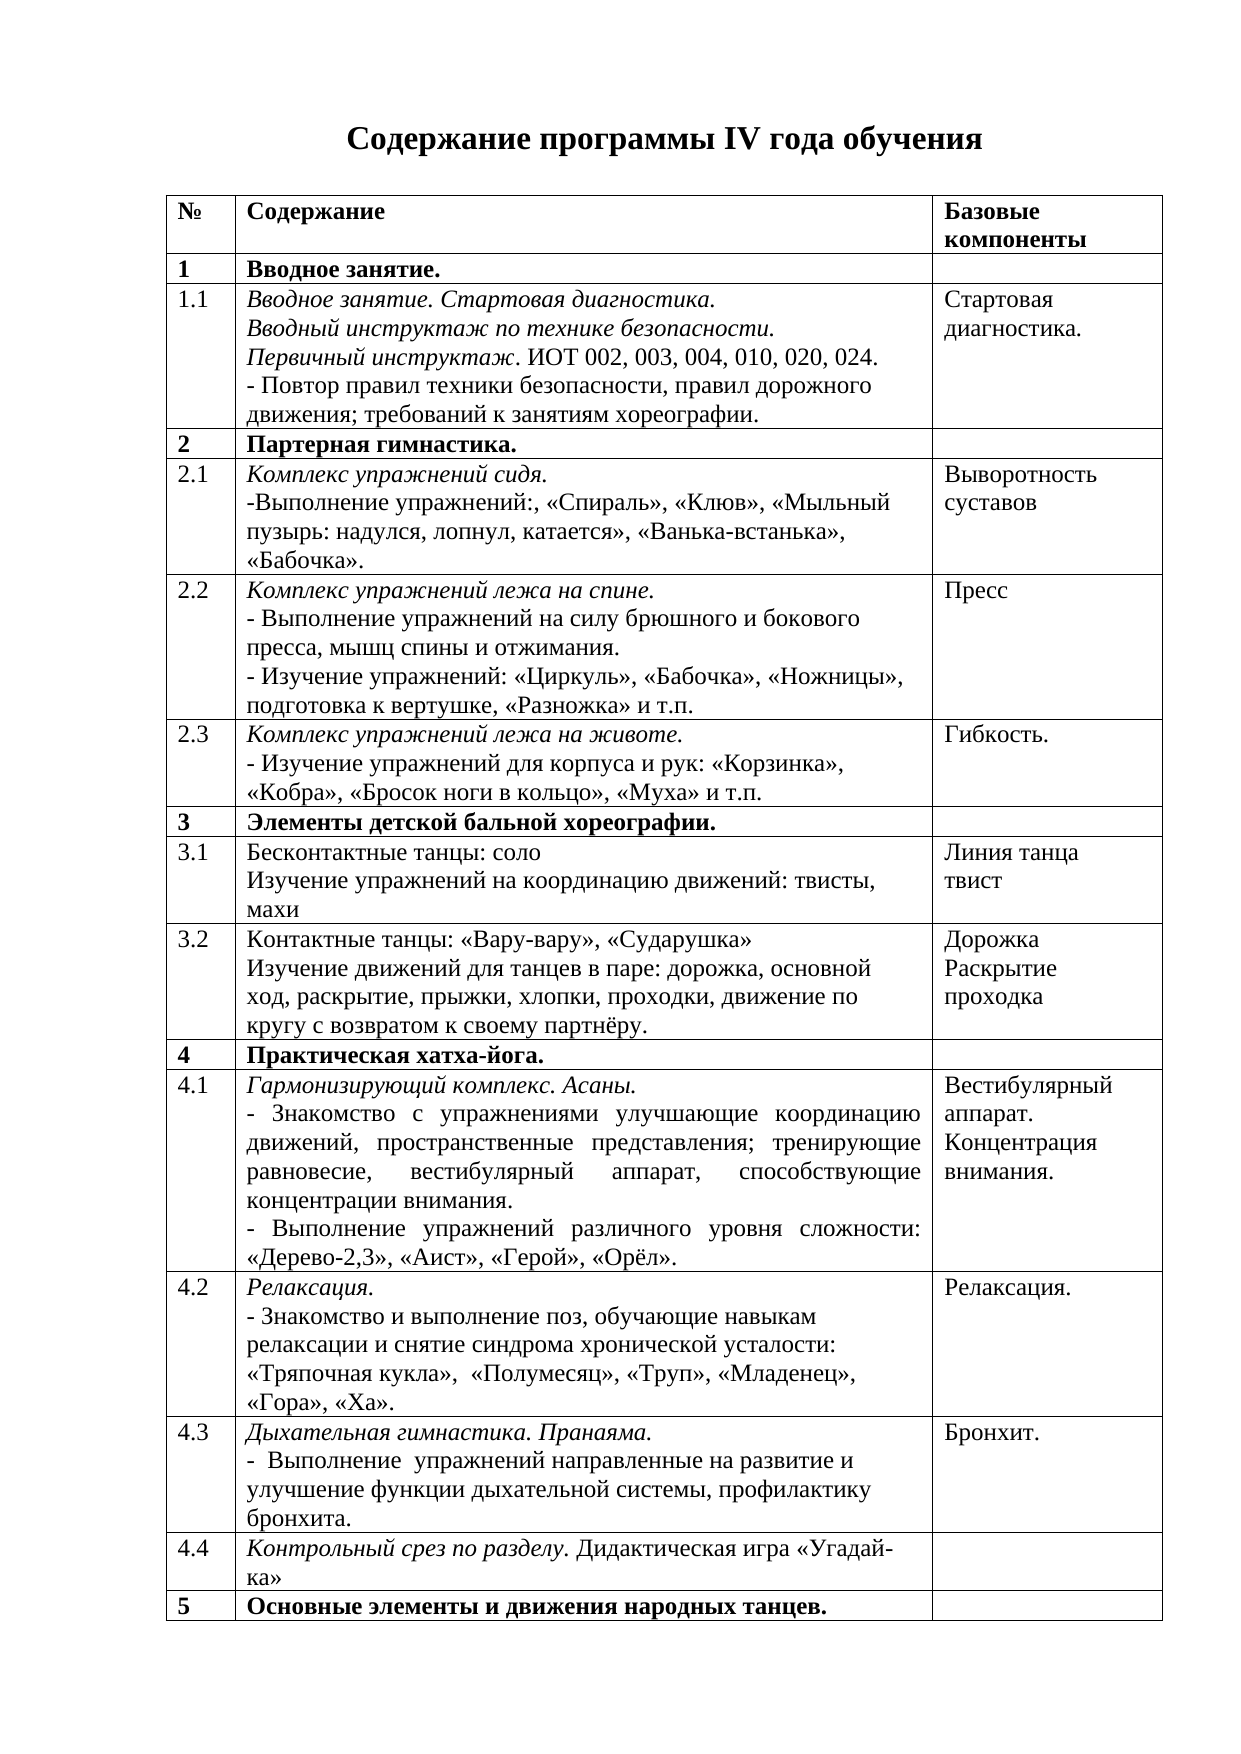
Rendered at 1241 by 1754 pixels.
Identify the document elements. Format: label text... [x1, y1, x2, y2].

table_cell 1.1 [167, 284, 235, 428]
table_cell Бесконтактные танцы: соло Изучение упражнений на координацию движений: твисты, махи [236, 837, 932, 923]
table_cell [933, 1533, 1162, 1590]
table_cell Выворотность суставов [933, 459, 1162, 574]
table_cell 4.2 [167, 1272, 235, 1416]
table_cell Контрольный срез по разделу. Дидактическая игра «Угадай-ка» [236, 1533, 932, 1590]
table_cell Основные элементы и движения народных танцев. [236, 1591, 932, 1620]
text Содержание программы IV года обучения [177, 118, 1152, 156]
table_header № [167, 196, 235, 253]
table_cell 2.2 [167, 575, 235, 718]
table_cell Стартовая диагностика. [933, 284, 1162, 428]
table_cell 4.4 [167, 1533, 235, 1590]
table_cell Линия танца твист [933, 837, 1162, 923]
table_header Содержание [236, 196, 932, 253]
table_cell Комплекс упражнений лежа на животе. - Изучение упражнений для корпуса и рук: «Корзинка», «Кобра», «Бросок ноги в кольцо», «Муха» и т.п. [236, 720, 932, 806]
table_cell [933, 807, 1162, 836]
table_cell [933, 1591, 1162, 1620]
table_cell Комплекс упражнений сидя. -Выполнение упражнений:, «Спираль», «Клюв», «Мыльный пузырь: надулся, лопнул, катается», «Ванька-встанька», «Бабочка». [236, 459, 932, 574]
table_cell Партерная гимнастика. [236, 429, 932, 458]
table_cell 2 [167, 429, 235, 458]
table_cell Практическая хатха-йога. [236, 1040, 932, 1069]
table_cell Дыхательная гимнастика. Пранаяма. - Выполнение упражнений направленные на развитие и улучшение функции дыхательной системы, профилактику бронхита. [236, 1417, 932, 1532]
table_cell Дорожка Раскрытие проходка [933, 924, 1162, 1039]
table_cell Элементы детской бальной хореографии. [236, 807, 932, 836]
table_cell 3 [167, 807, 235, 836]
table_cell Вестибулярный аппарат. Концентрация внимания. [933, 1070, 1162, 1271]
table_cell Комплекс упражнений лежа на спине. - Выполнение упражнений на силу брюшного и бокового пресса, мышц спины и отжимания. - Изучение упражнений: «Циркуль», «Бабочка», «Ножницы», подготовка к вертушке, «Разножка» и т.п. [236, 575, 932, 718]
table_cell 3.1 [167, 837, 235, 923]
table_cell 2.1 [167, 459, 235, 574]
table_cell [933, 1040, 1162, 1069]
table_cell 1 [167, 254, 235, 283]
table_cell [933, 254, 1162, 283]
table_cell 2.3 [167, 720, 235, 806]
table_cell Вводное занятие. Стартовая диагностика. Вводный инструктаж по технике безопасности. Первичный инструктаж. ИОТ 002, 003, 004, 010, 020, 024. - Повтор правил техники безопасности, правил дорожного движения; требований к занятиям хореографии. [236, 284, 932, 428]
table_cell Бронхит. [933, 1417, 1162, 1532]
table_header Базовые компоненты [933, 196, 1162, 253]
table_cell Гибкость. [933, 720, 1162, 806]
table_cell 4 [167, 1040, 235, 1069]
table_cell Вводное занятие. [236, 254, 932, 283]
table_cell Пресс [933, 575, 1162, 718]
table_cell 5 [167, 1591, 235, 1620]
table_cell Гармонизирующий комплекс. Асаны. - Знакомство с упражнениями улучшающие координацию движений, пространственные представления; тренирующие равновесие, вестибулярный аппарат, способствующие концентрации внимания. - Выполнение упражнений различного уровня сложности: «Дерево-2,3», «Аист», «Герой», «Орёл». [236, 1070, 932, 1271]
table_cell [933, 429, 1162, 458]
table_cell 4.1 [167, 1070, 235, 1271]
table_cell 4.3 [167, 1417, 235, 1532]
table_cell 3.2 [167, 924, 235, 1039]
table_cell Релаксация. [933, 1272, 1162, 1416]
table_cell Контактные танцы: «Вару-вару», «Сударушка» Изучение движений для танцев в паре: дорожка, основной ход, раскрытие, прыжки, хлопки, проходки, движение по кругу с возвратом к своему партнёру. [236, 924, 932, 1039]
table_cell Релаксация. - Знакомство и выполнение поз, обучающие навыкам релаксации и снятие синдрома хронической усталости: «Тряпочная кукла», «Полумесяц», «Труп», «Младенец», «Гора», «Ха». [236, 1272, 932, 1416]
